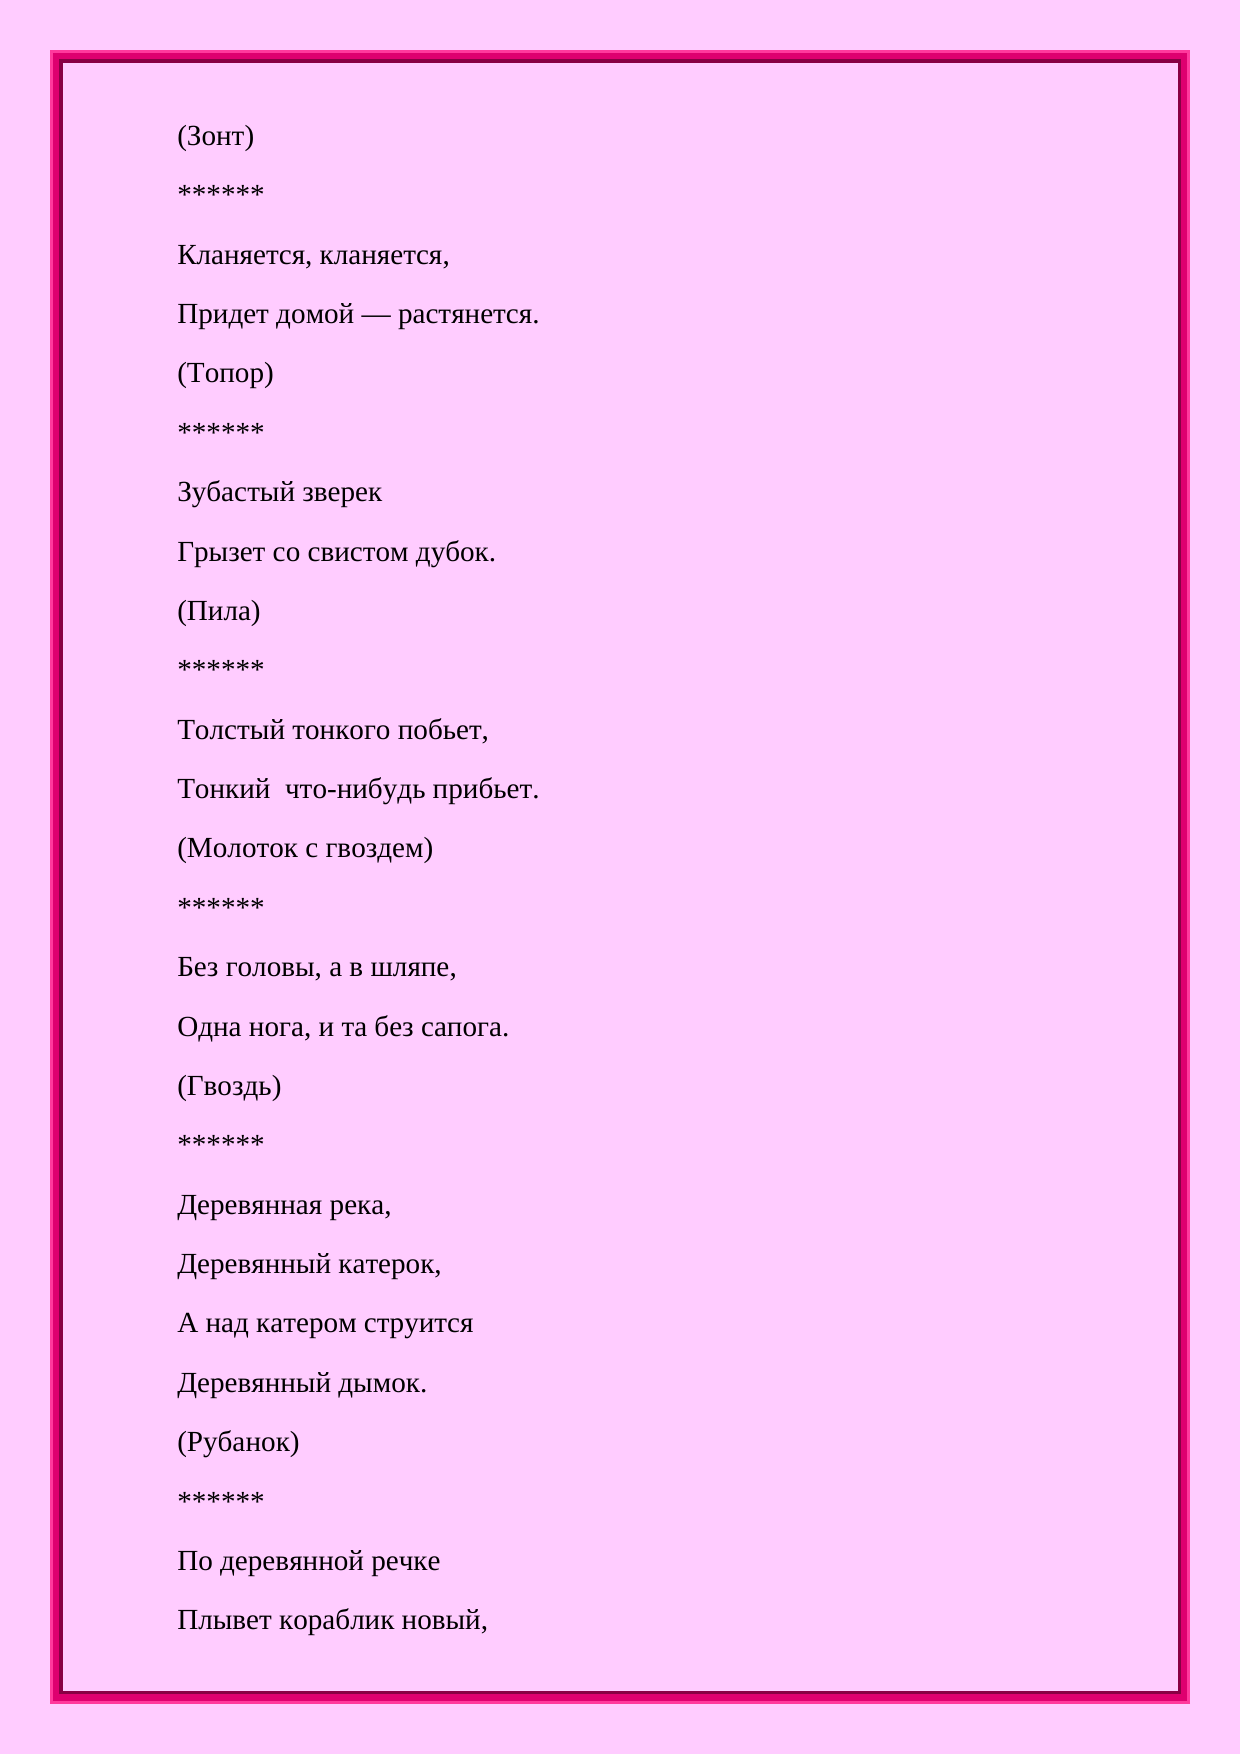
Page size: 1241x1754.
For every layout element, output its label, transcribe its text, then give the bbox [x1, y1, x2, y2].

text Деревянная река, [177, 1187, 1152, 1220]
text (Зонт) [177, 118, 1152, 152]
text (Топор) [177, 356, 1152, 389]
text Без головы, а в шляпе, [177, 949, 1152, 983]
text (Пила) [177, 593, 1152, 627]
text Деревянный дымок. [177, 1365, 1152, 1398]
text Грызет со свистом дубок. [177, 534, 1152, 567]
text (Молоток с гвоздем) [177, 831, 1152, 864]
text Толстый тонкого побьет, [177, 712, 1152, 745]
text Одна нога, и та без сапога. [177, 1009, 1152, 1042]
text ****** [177, 1484, 1152, 1517]
text Кланяется, кланяется, [177, 237, 1152, 270]
text ****** [177, 1127, 1152, 1161]
text А над катером струится [177, 1306, 1152, 1339]
text ****** [177, 415, 1152, 448]
text Деревянный катерок, [177, 1246, 1152, 1280]
text Плывет кораблик новый, [177, 1602, 1152, 1636]
text Придет домой — растянется. [177, 296, 1152, 330]
text Зубастый зверек [177, 474, 1152, 508]
text (Гвоздь) [177, 1068, 1152, 1102]
text Тонкий что-нибудь прибьет. [177, 771, 1152, 805]
text ****** [177, 652, 1152, 686]
text По деревянной речке [177, 1543, 1152, 1577]
text (Рубанок) [177, 1424, 1152, 1458]
text ****** [177, 177, 1152, 211]
text ****** [177, 890, 1152, 923]
